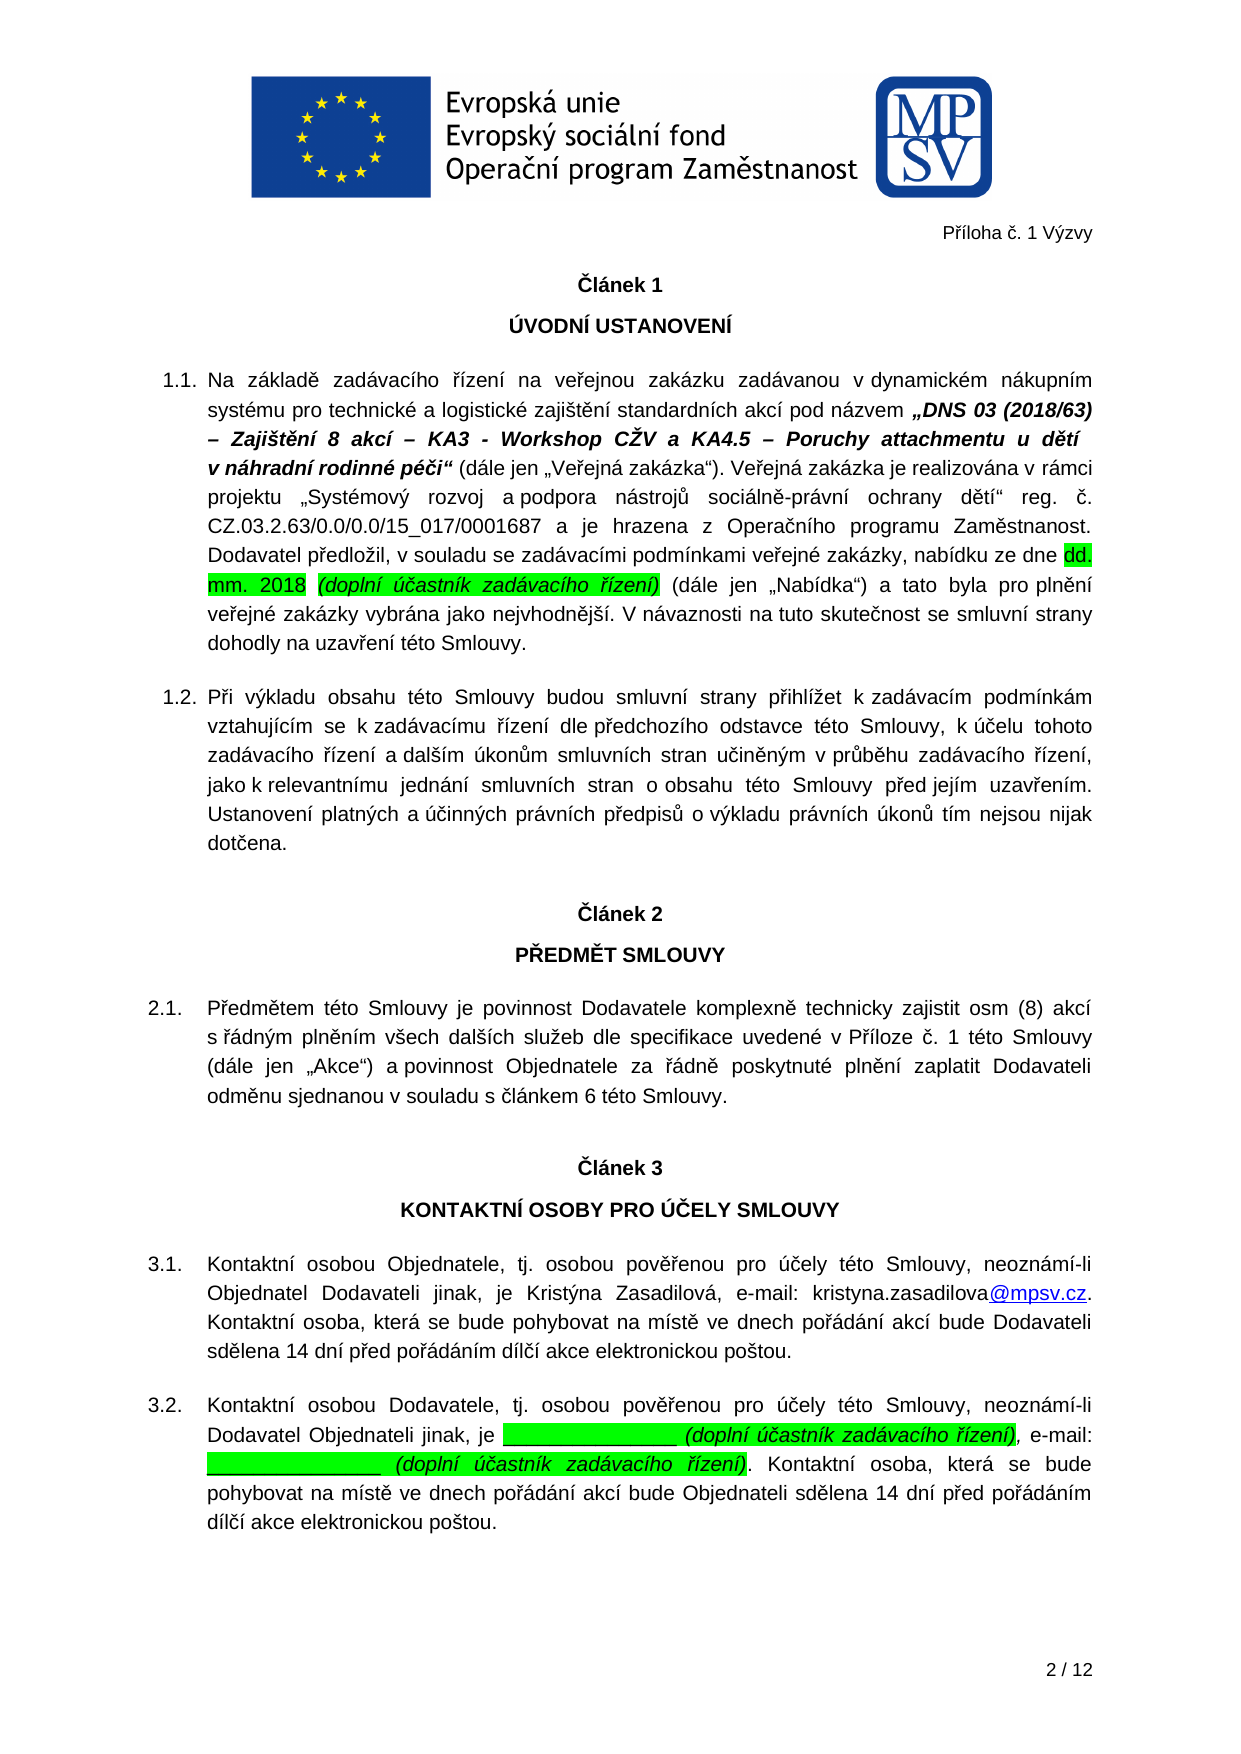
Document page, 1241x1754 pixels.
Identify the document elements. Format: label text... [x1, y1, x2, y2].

list Při výkladu obsahu této Smlouvy budou smluvní strany přihlížet k zadávacím podmínkám vztahujícím se k zadávacímu řízení dle předchozího odstavce této Smlouvy, k účelu tohoto zadávacího řízení a dalším úkonům smluvních stran učiněným v průběhu zadávacího řízení, jako k relevantnímu jednání smluvních stran o obsahu této Smlouvy před jejím uzavřením. Ustanovení platných a účinných právních předpisů o výkladu právních úkonů tím nejsou nijak dotčena. [162, 680, 1092, 855]
text PŘEDMĚT SMLOUVY [148, 938, 1092, 967]
list Kontaktní osobou Objednatele, tj. osobou pověřenou pro účely této Smlouvy, neoznámí-li Objednatel Dodavateli jinak, je Kristýna Zasadilová, e-mail: kristyna.zasadilova@mpsv.cz. Kontaktní osoba, která se bude pohybovat na místě ve dnech pořádání akcí bude Dodavateli sdělena 14 dní před pořádáním dílčí akce elektronickou poštou. [148, 1246, 1092, 1363]
list Na základě zadávacího řízení na veřejnou zakázku zadávanou v dynamickém nákupním systému pro technické a logistické zajištění standardních akcí pod názvem „DNS 03 (2018/63) – Zajištění 8 akcí – KA3 - Workshop CŽV a KA4.5 – Poruchy attachmentu u dětí v náhradní rodinné péči“ (dále jen „Veřejná zakázka“). Veřejná zakázka je realizována v rámci projektu „Systémový rozvoj a podpora nástrojů sociálně-právní ochrany dětí“ reg. č. CZ.03.2.63/0.0/0.0/15_017/0001687 a je hrazena z Operačního programu Zaměstnanost. Dodavatel předložil, v souladu se zadávacími podmínkami veřejné zakázky, nabídku ze dne dd. mm. 2018 (doplní účastník zadávacího řízení) (dále jen „Nabídka“) a tato byla pro plnění veřejné zakázky vybrána jako nejvhodnější. V návaznosti na tuto skutečnost se smluvní strany dohodly na uzavření této Smlouvy. [162, 363, 1092, 655]
list Předmětem této Smlouvy je povinnost Dodavatele komplexně technicky zajistit osm (8) akcí s řádným plněním všech dalších služeb dle specifikace uvedené v Příloze č. 1 této Smlouvy (dále jen „Akce“) a povinnost Objednatele za řádně poskytnuté plnění zaplatit Dodavateli odměnu sjednanou v souladu s článkem 6 této Smlouvy. [148, 992, 1092, 1109]
picture [248, 73, 992, 201]
text KONTAKTNÍ OSOBY PRO ÚČELY SMLOUVY [148, 1192, 1092, 1221]
text Článek 3 [148, 1151, 1092, 1180]
list Kontaktní osobou Dodavatele, tj. osobou pověřenou pro účely této Smlouvy, neoznámí-li Dodavatel Objednateli jinak, je _______________ (doplní účastník zadávacího řízení), e-mail: _______________ (doplní účastník zadávacího řízení). Kontaktní osoba, která se bude pohybovat na místě ve dnech pořádání akcí bude Objednateli sdělena 14 dní před pořádáním dílčí akce elektronickou poštou. [148, 1388, 1092, 1534]
text Článek 1 [148, 267, 1092, 296]
text ÚVODNÍ USTANOVENÍ [148, 309, 1092, 338]
text Článek 2 [148, 896, 1092, 926]
